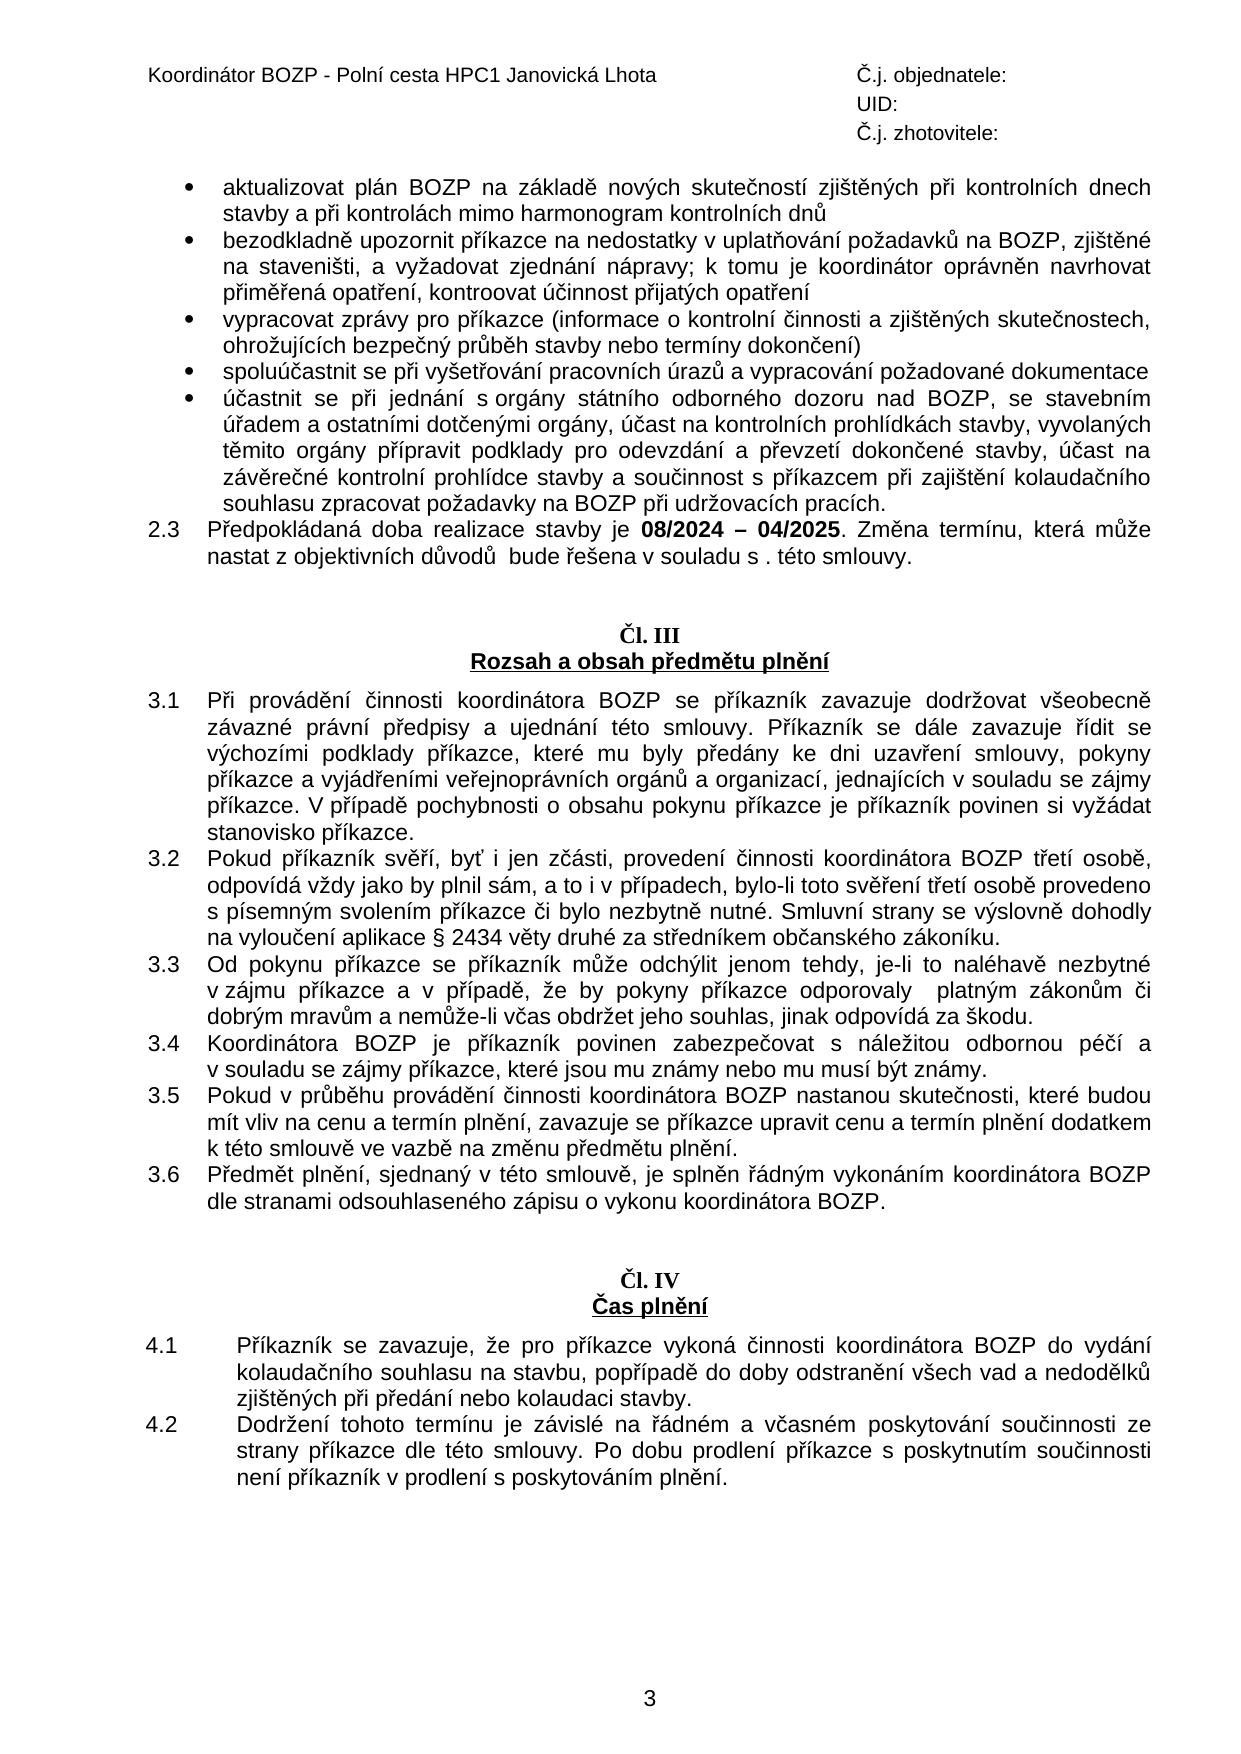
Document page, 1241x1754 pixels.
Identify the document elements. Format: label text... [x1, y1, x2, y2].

list Pokud v průběhu provádění činnosti koordinátora BOZP nastanou skutečnosti, které budou mít vliv na cenu a termín plnění, zavazuje se příkazce upravit cenu a termín plnění dodatkem k této smlouvě ve vazbě na změnu předmětu plnění. [148, 1082, 1152, 1161]
list Čl. IV Čas plnění [148, 1267, 1152, 1319]
list Příkazník se zavazuje, že pro příkazce vykoná činnosti koordinátora BOZP do vydání kolaudačního souhlasu na stavbu, popřípadě do doby odstranění všech vad a nedodělků zjištěných při předání nebo kolaudaci stavby. [177, 1332, 1152, 1411]
list Předpokládaná doba realizace stavby je 08/2024 – 04/2025. Změna termínu, která může nastat z objektivních důvodů bude řešena v souladu s Čl. VIII. této smlouvy. [148, 516, 1152, 569]
list Dodržení tohoto termínu je závislé na řádném a včasném poskytování součinnosti ze strany příkazce dle této smlouvy. Po dobu prodlení příkazce s poskytnutím součinnosti není příkazník v prodlení s poskytováním plnění. [177, 1411, 1152, 1490]
list Předmět plnění, sjednaný v této smlouvě, je splněn řádným vykonáním koordinátora BOZP dle stranami odsouhlaseného zápisu o vykonu koordinátora BOZP. [148, 1161, 1152, 1214]
list vypracovat zprávy pro příkazce (informace o kontrolní činnosti a zjištěných skutečnostech, ohrožujících bezpečný průběh stavby nebo termíny dokončení) [185, 306, 1152, 358]
list Pokud příkazník svěří, byť i jen zčásti, provedení činnosti koordinátora BOZP třetí osobě, odpovídá vždy jako by plnil sám, a to i v případech, bylo-li toto svěření třetí osobě provedeno s písemným svolením příkazce či bylo nezbytně nutné. Smluvní strany se výslovně dohodly na vyloučení aplikace § 2434 věty druhé za středníkem občanského zákoníku. [148, 845, 1152, 951]
list aktualizovat plán BOZP na základě nových skutečností zjištěných při kontrolních dnech stavby a při kontrolách mimo harmonogram kontrolních dnů [185, 174, 1152, 227]
list I Rozsah a obsah předmětu plnění [148, 622, 1152, 674]
list bezodkladně upozornit příkazce na nedostatky v uplatňování požadavků na BOZP, zjištěné na staveništi, a vyžadovat zjednání nápravy; k tomu je koordinátor oprávněn navrhovat přiměřená opatření, kontroovat účinnost přijatých opatření [185, 227, 1152, 306]
list Koordinátora BOZP je příkazník povinen zabezpečovat s náležitou odbornou péčí a v souladu se zájmy příkazce, které jsou mu známy nebo mu musí být známy. [148, 1030, 1152, 1082]
list účastnit se při jednání s orgány státního odborného dozoru nad BOZP, se stavebním úřadem a ostatními dotčenými orgány, účast na kontrolních prohlídkách stavby, vyvolaných těmito orgány přípravit podklady pro odevzdání a převzetí dokončené stavby, účast na závěrečné kontrolní prohlídce stavby a součinnost s příkazcem při zajištění kolaudačního souhlasu zpracovat požadavky na BOZP při udržovacích pracích. [185, 385, 1152, 516]
list Od pokynu příkazce se příkazník může odchýlit jenom tehdy, je-li to naléhavě nezbytné v zájmu příkazce a v případě, že by pokyny příkazce odporovaly platným zákonům či dobrým mravům a nemůže-li včas obdržet jeho souhlas, jinak odpovídá za škodu. [148, 951, 1152, 1030]
list Při provádění činnosti koordinátora BOZP se příkazník zavazuje dodržovat všeobecně závazné právní předpisy a ujednání této smlouvy. Příkazník se dále zavazuje řídit se výchozími podklady příkazce, které mu byly předány ke dni uzavření smlouvy, pokyny příkazce a vyjádřeními veřejnoprávních orgánů a organizací, jednajících v souladu se zájmy příkazce. V případě pochybnosti o obsahu pokynu příkazce je příkazník povinen si vyžádat stanovisko příkazce. [148, 687, 1152, 845]
list spoluúčastnit se při vyšetřování pracovních úrazů a vypracování požadované dokumentace [185, 358, 1152, 385]
